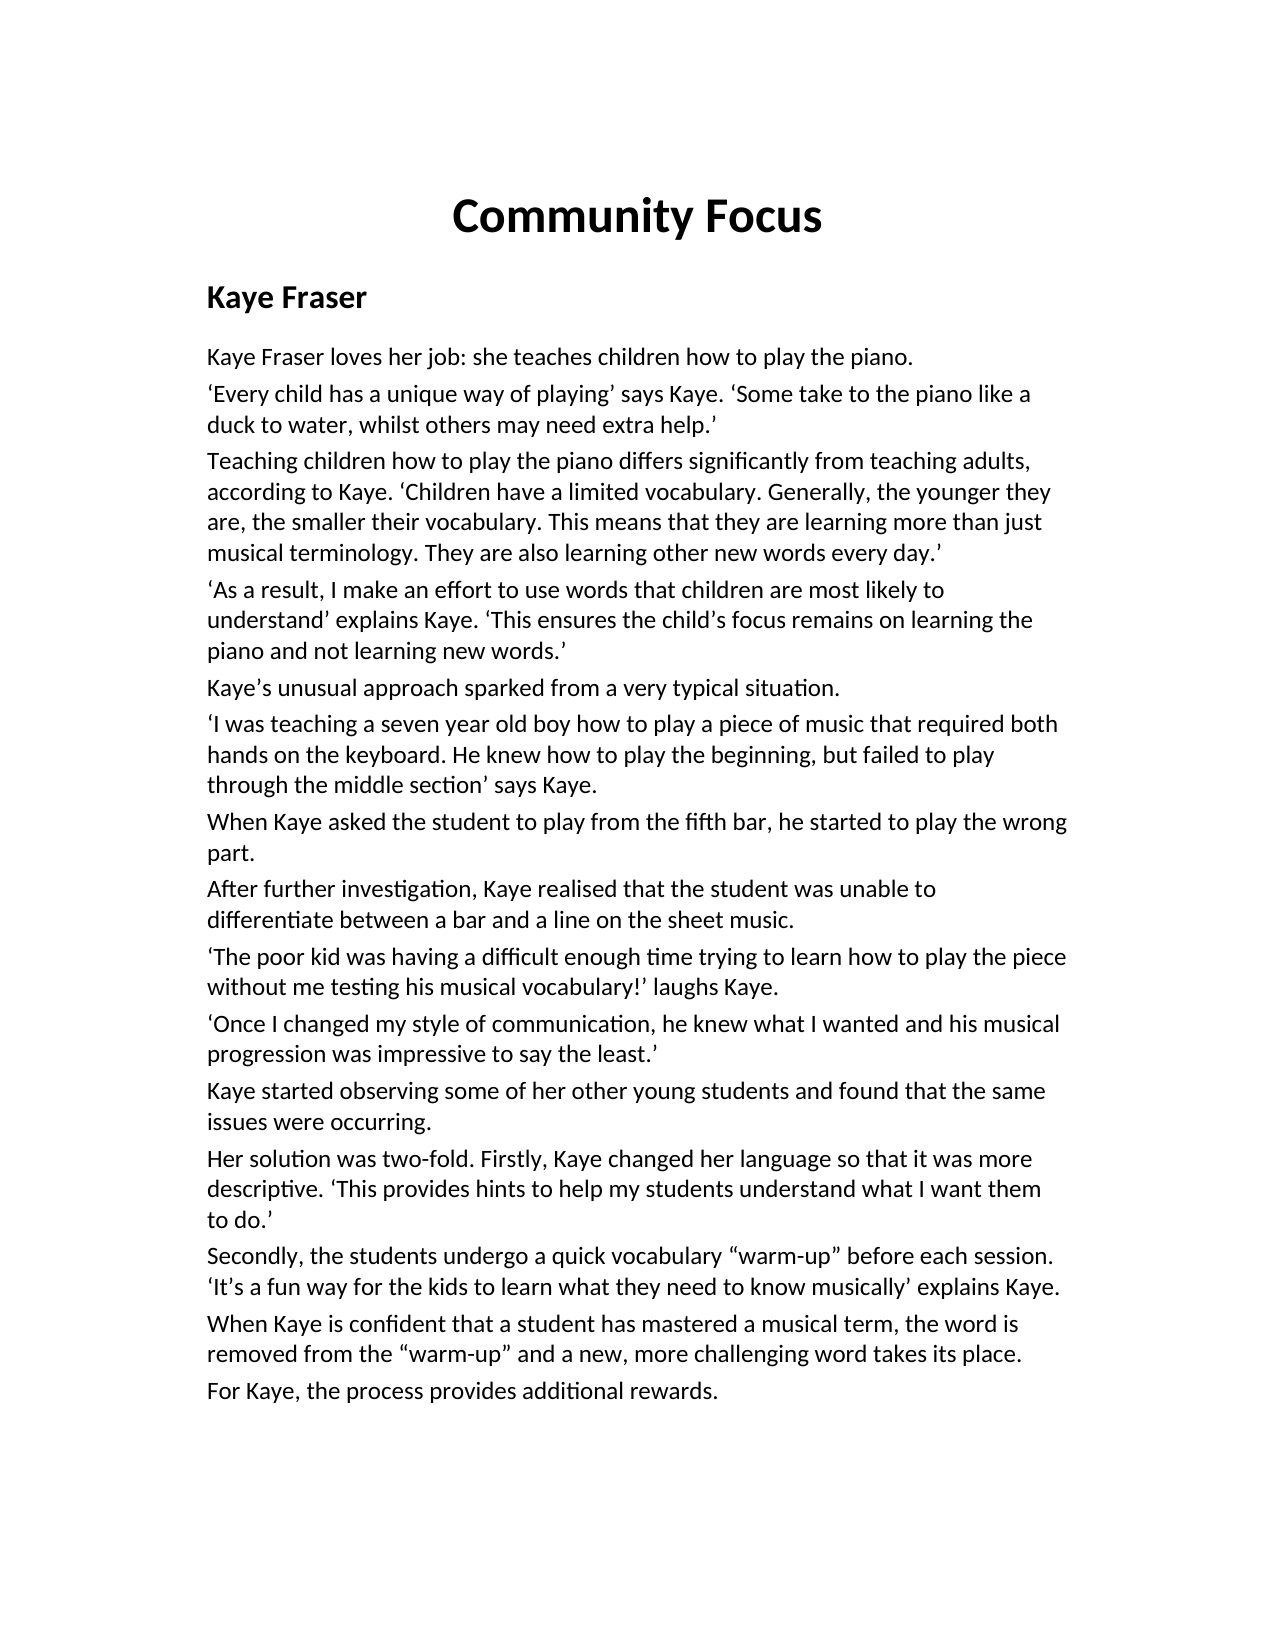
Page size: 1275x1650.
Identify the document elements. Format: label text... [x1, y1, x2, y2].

text ‘The poor kid was having a difficult enough time trying to learn how to play the piece without me testing his musical vocabulary!’ laughs Kaye. [207, 941, 1068, 1002]
text Kaye’s unusual approach sparked from a very typical situation. [207, 672, 1068, 702]
text ‘I was teaching a seven year old boy how to play a piece of music that required both hands on the keyboard. He knew how to play the beginning, but failed to play through the middle section’ says Kaye. [207, 708, 1068, 800]
text Community Focus [207, 183, 1068, 244]
text Secondly, the students undergo a quick vocabulary “warm-up” before each session. ‘It’s a fun way for the kids to learn what they need to know musically’ explains Kaye. [207, 1241, 1068, 1302]
text Her solution was two-fold. Firstly, Kaye changed her language so that it was more descriptive. ‘This provides hints to help my students understand what I want them to do.’ [207, 1143, 1068, 1234]
text Kaye started observing some of her other young students and found that the same issues were occurring. [207, 1075, 1068, 1136]
text Teaching children how to play the piano differs significantly from teaching adults, according to Kaye. ‘Children have a limited vocabulary. Generally, the younger they are, the smaller their vocabulary. This means that they are learning more than just musical terminology. They are also learning other new words every day.’ [207, 446, 1068, 568]
text Kaye Fraser loves her job: she teaches children how to play the piano. [207, 341, 1068, 372]
text ‘Every child has a unique way of playing’ says Kaye. ‘Some take to the piano like a duck to water, whilst others may need extra help.’ [207, 378, 1068, 439]
text Kaye Fraser [207, 276, 1068, 316]
text ‘As a result, I make an effort to use words that children are most likely to understand’ explains Kaye. ‘This ensures the child’s focus remains on learning the piano and not learning new words.’ [207, 574, 1068, 665]
text When Kaye asked the student to play from the fifth bar, he started to play the wrong part. [207, 806, 1068, 867]
text ‘Once I changed my style of communication, he knew what I wanted and his musical progression was impressive to say the least.’ [207, 1008, 1068, 1069]
text When Kaye is confident that a student has mastered a musical term, the word is removed from the “warm-up” and a new, more challenging word takes its place. [207, 1308, 1068, 1369]
text After further investigation, Kaye realised that the student was unable to differentiate between a bar and a line on the sheet music. [207, 873, 1068, 934]
text For Kaye, the process provides additional rewards. [207, 1375, 1068, 1406]
